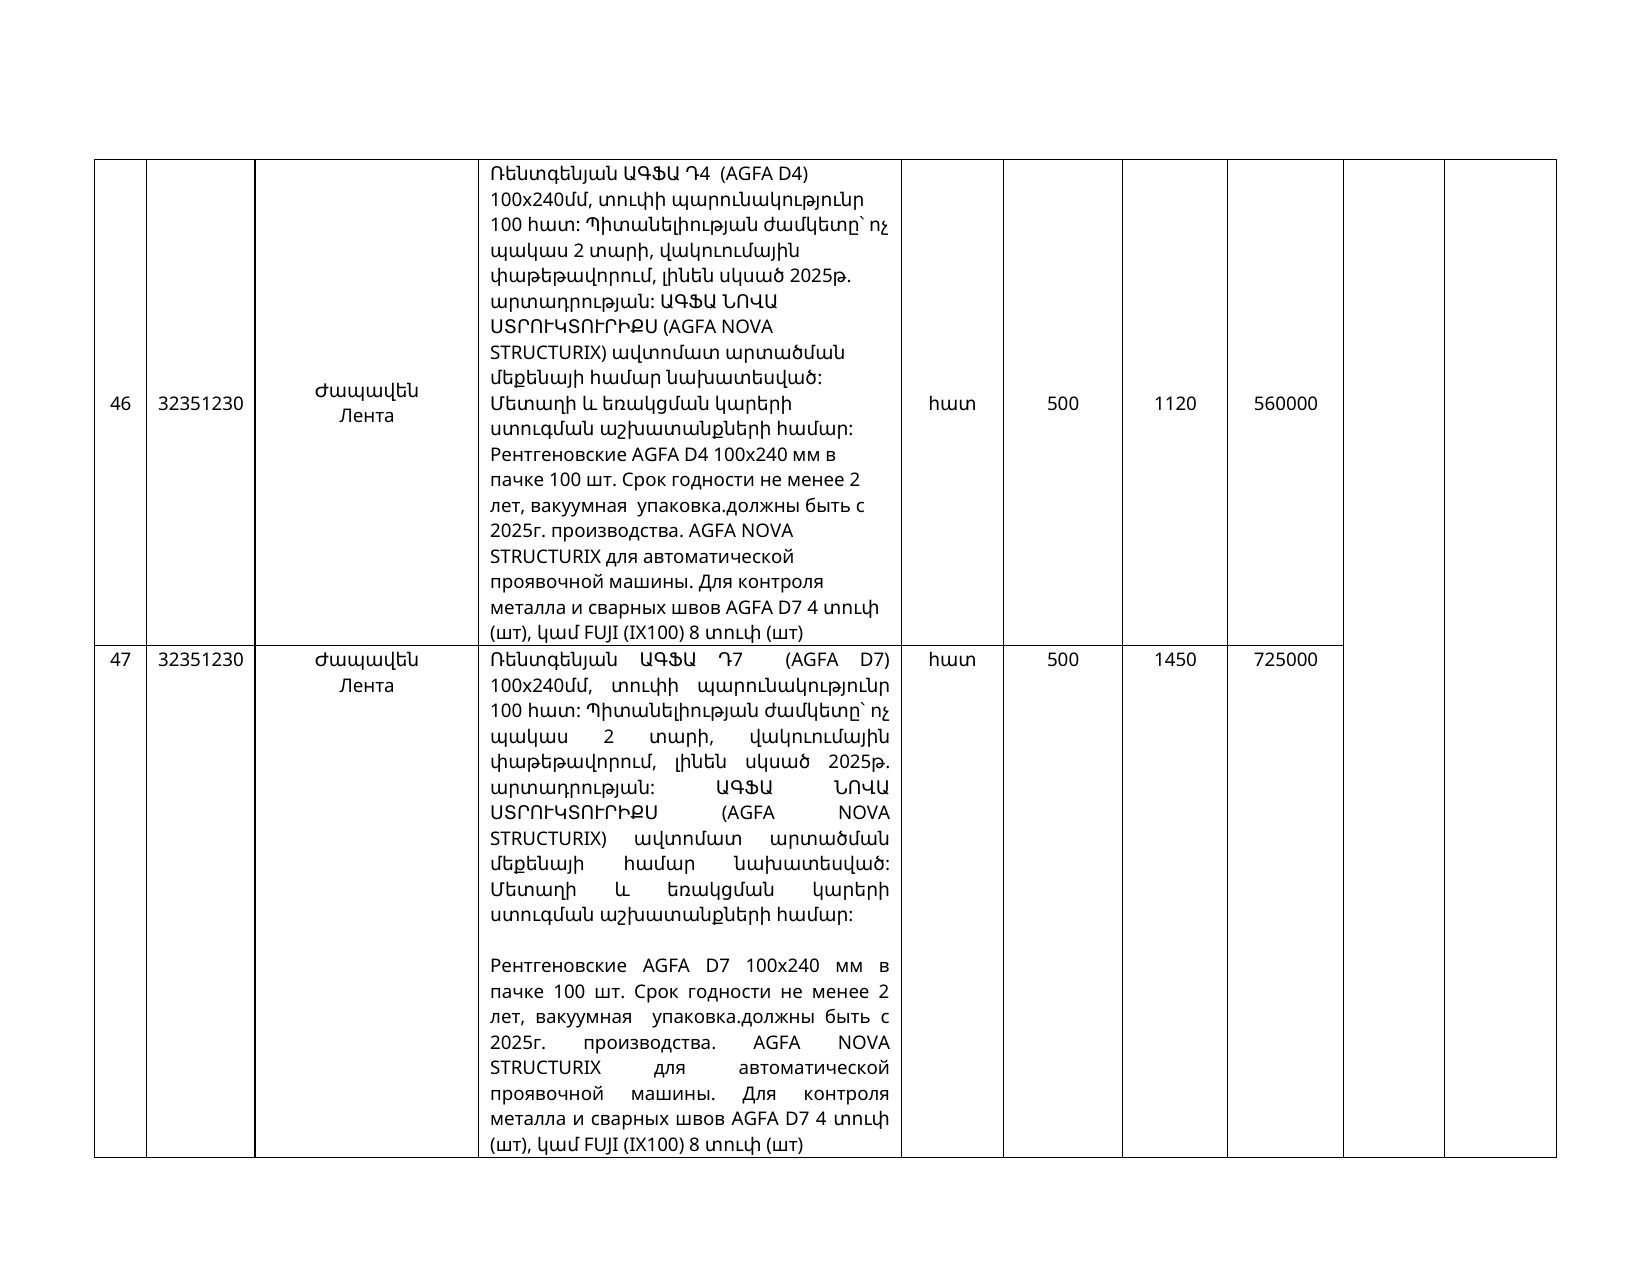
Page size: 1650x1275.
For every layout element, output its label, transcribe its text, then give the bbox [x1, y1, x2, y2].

table_cell [1344, 160, 1444, 1157]
table_cell 560000 [1228, 160, 1343, 645]
table_cell 46 [95, 160, 146, 645]
table_cell հատ [902, 646, 1003, 1157]
table_cell 1120 [1123, 160, 1227, 645]
table_cell 32351230 [147, 160, 254, 645]
table_cell հատ [902, 160, 1003, 645]
table_cell 500 [1004, 646, 1122, 1157]
table_cell 47 [95, 646, 146, 1157]
table_cell 725000 [1228, 646, 1343, 1157]
table_cell Ռենտգենյան ԱԳՖԱ Դ7 (AGFA D7) 100x240մմ, տուփի պարունակությունր 100 հատ: Պիտանելիության ժամկետը՝ ոչ պակաս 2 տարի, վակուումային փաթեթավորում, լինեն սկսած 2025թ. արտադրության: ԱԳՖԱ ՆՈՎԱ ՍՏՐՈՒԿՏՈՒՐԻՔՍ (AGFA NOVA STRUCTURIX) ավտոմատ արտածման մեքենայի համար նախատեսված: Մետաղի և եռակցման կարերի ստուգման աշխատանքների համար: Рентгеновские AGFA D7 100х240 мм в пачке 100 шт. Срок годности не менее 2 лет, вакуумная упаковка.должны быть с 2025г. производства. AGFA NOVA STRUCTURIX для автоматической проявочной машины. Для контроля металла и сварных швов AGFA D7 4 տուփ (шт), կամ FUJI (IX100) 8 տուփ (шт) [479, 646, 901, 1157]
table_cell 1450 [1123, 646, 1227, 1157]
table_cell Ռենտգենյան ԱԳՖԱ Դ4 (AGFA D4) 100x240մմ, տուփի պարունակությունր 100 հատ: Պիտանելիության ժամկետը՝ ոչ պակաս 2 տարի, վակուումային փաթեթավորում, լինեն սկսած 2025թ. արտադրության: ԱԳՖԱ ՆՈՎԱ ՍՏՐՈՒԿՏՈՒՐԻՔՍ (AGFA NOVA STRUCTURIX) ավտոմատ արտածման մեքենայի համար նախատեսված: Մետաղի և եռակցման կարերի ստուգման աշխատանքների համար: Рентгеновские AGFA D4 100х240 мм в пачке 100 шт. Срок годности не менее 2 лет, вакуумная упаковка.должны быть с 2025г. производства. AGFA NOVA STRUCTURIX для автоматической проявочной машины. Для контроля металла и сварных швов AGFA D7 4 տուփ (шт), կամ FUJI (IX100) 8 տուփ (шт) [479, 160, 901, 645]
table_cell 500 [1004, 160, 1122, 645]
table_cell Ժապավեն Лента [256, 646, 478, 1157]
table_cell Ժապավեն Лента [256, 160, 478, 645]
table_cell 32351230 [147, 646, 254, 1157]
